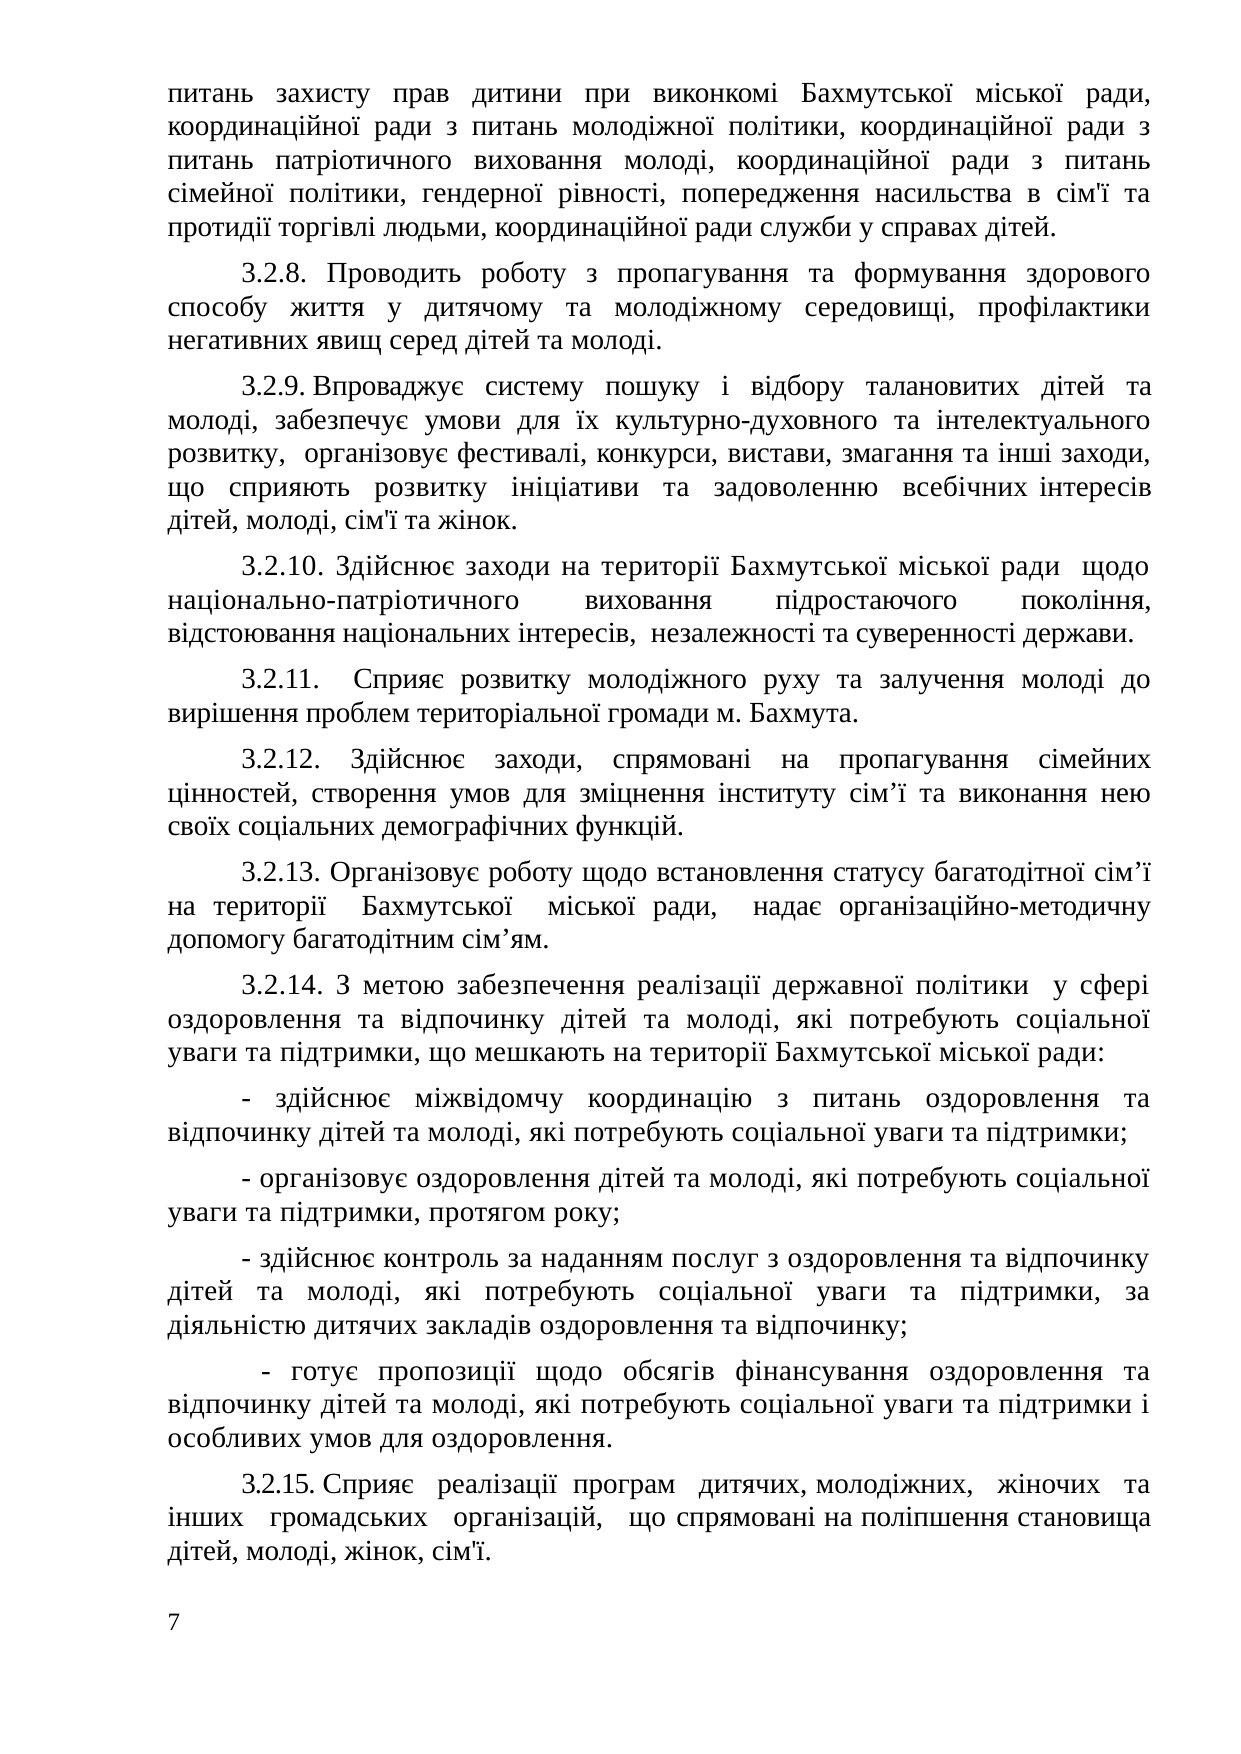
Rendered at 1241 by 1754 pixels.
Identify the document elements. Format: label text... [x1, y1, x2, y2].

text - здійснює міжвідомчу координацію з питань оздоровлення та відпочинку дітей та молоді, які потребують соціальної уваги та підтримки; [167, 1081, 1152, 1148]
text 3.2.9. Впроваджує систему пошуку і відбору талановитих дітей та молоді, забезпечує умови для їх культурно-духовного та інтелектуального розвитку, організовує фестивалі, конкурси, вистави, змагання та інші заходи, що сприяють розвитку ініціативи та задоволенню всебічних інтересів дітей, молоді, сім'ї та жінок. [167, 368, 1152, 536]
text 3.2.11. Сприяє розвитку молодіжного руху та залучення молоді до вирішення проблем територіальної громади м. Бахмута. [167, 662, 1152, 729]
text 3.2.13. Організовує роботу щодо встановлення статусу багатодітної сім’ї на території Бахмутської міської ради, надає організаційно-методичну допомогу багатодітним сім’ям. [167, 854, 1152, 955]
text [167, 75, 1152, 243]
text - здійснює контроль за наданням послуг з оздоровлення та відпочинку дітей та молоді, які потребують соціальної уваги та підтримки, за діяльністю дитячих закладів оздоровлення та відпочинку; [167, 1240, 1152, 1340]
text 3.2.14. З метою забезпечення реалізації державної політики у сфері оздоровлення та відпочинку дітей та молоді, які потребують соціальної уваги та підтримки, що мешкають на території Бахмутської міської ради: [167, 967, 1152, 1068]
text 3.2.8. Проводить роботу з пропагування та формування здорового способу життя у дитячому та молодіжному середовищі, профілактики негативних явищ серед дітей та молоді. [167, 255, 1152, 356]
text - готує пропозиції щодо обсягів фінансування оздоровлення та відпочинку дітей та молоді, які потребують соціальної уваги та підтримки і особливих умов для оздоровлення. [167, 1353, 1152, 1453]
text - організовує оздоровлення дітей та молоді, які потребують соціальної уваги та підтримки, протягом року; [167, 1160, 1152, 1227]
text 3.2.15. Сприяє реалізації програм дитячих, молодіжних, жіночих та інших громадських організацій, що спрямовані на поліпшення становища дітей, молоді, жінок, сім'ї. [167, 1466, 1152, 1567]
text 3.2.10. Здійснює заходи на території Бахмутської міської ради щодо національно-патріотичного виховання підростаючого покоління, відстоювання національних інтересів, незалежності та суверенності держави. [167, 548, 1152, 649]
text 3.2.12. Здійснює заходи, спрямовані на пропагування сімейних цінностей, створення умов для зміцнення інституту сім’ї та виконання нею своїх соціальних демографічних функцій. [167, 741, 1152, 842]
